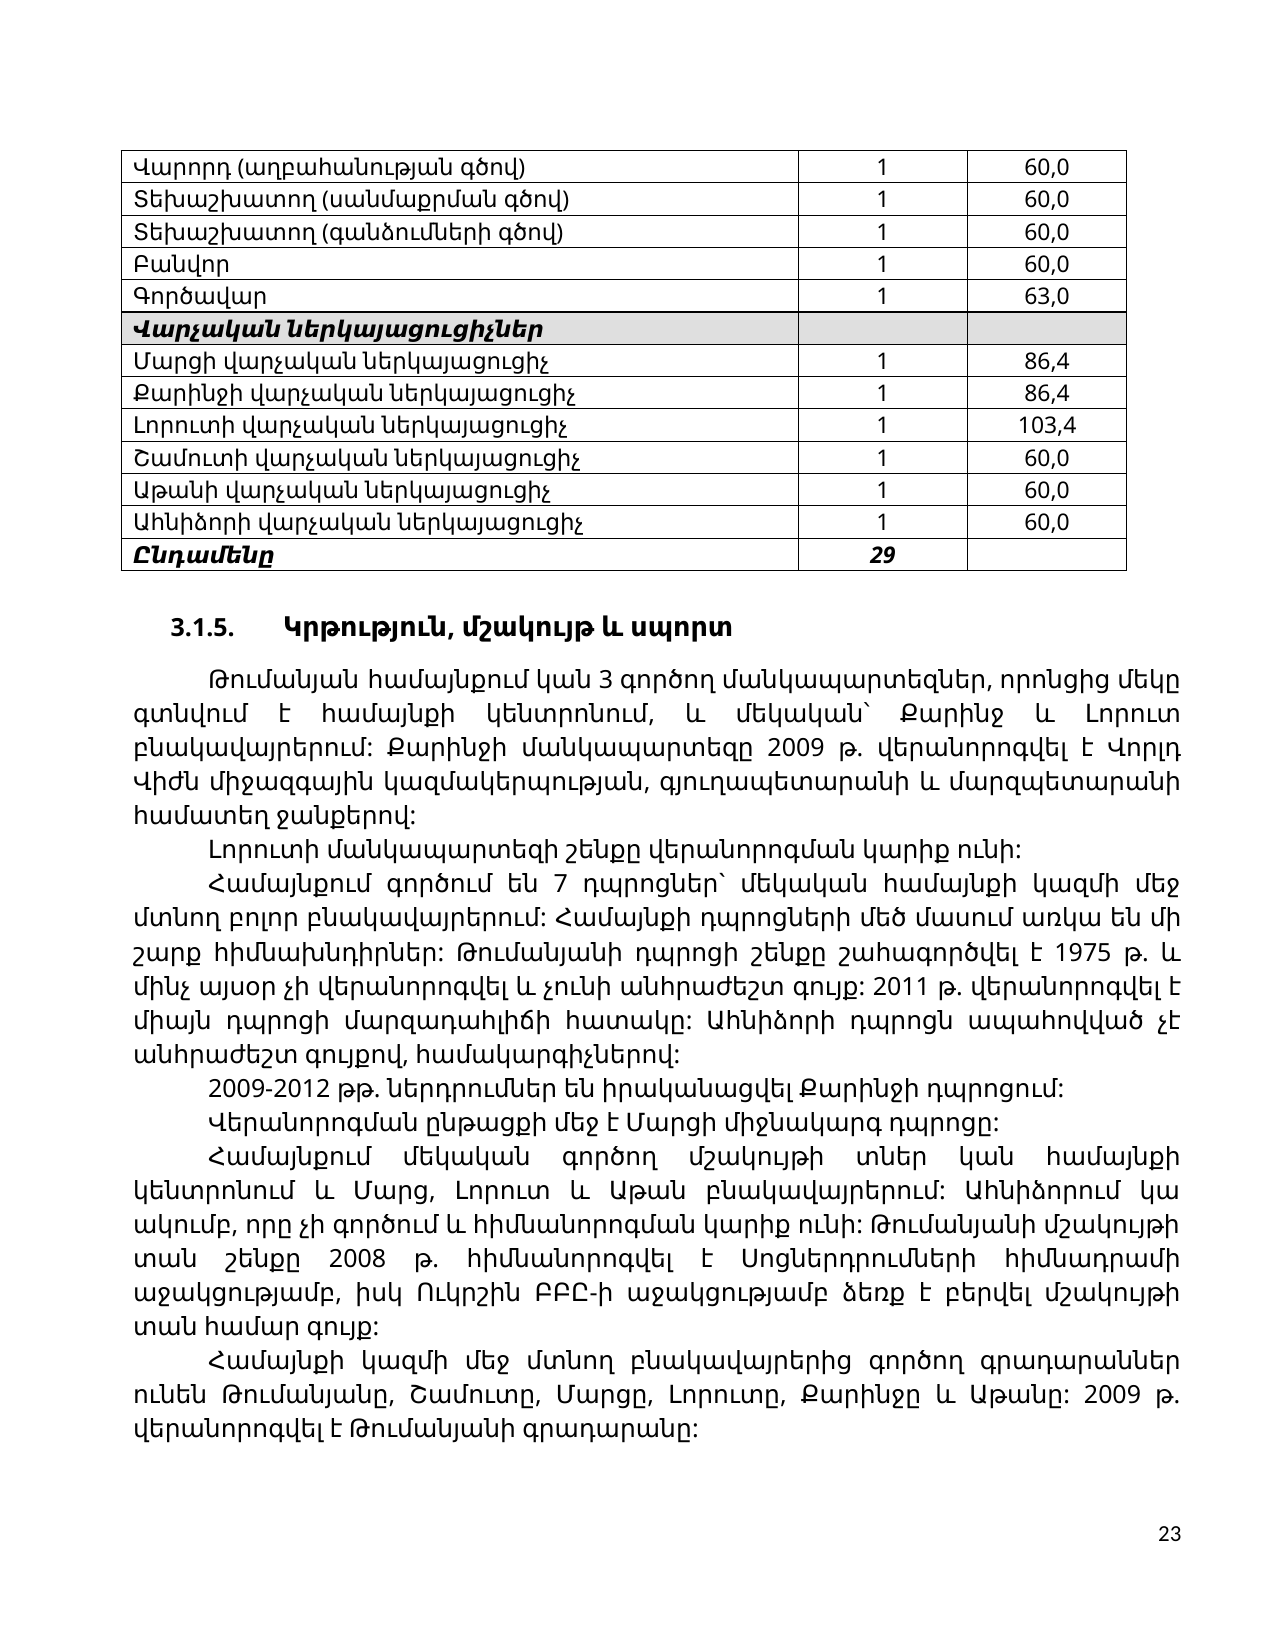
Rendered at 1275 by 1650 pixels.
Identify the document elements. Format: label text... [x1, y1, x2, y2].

table_cell 1 [799, 506, 967, 537]
table_cell Ահնիձորի վարչական ներկայացուցիչ [122, 506, 798, 537]
table_cell 1 [799, 377, 967, 408]
table_cell Տեխաշխատող (սանմաքրման գծով) [122, 183, 798, 214]
table_cell 1 [799, 151, 967, 182]
table_cell 29 [799, 539, 967, 570]
table_cell 1 [799, 183, 967, 214]
text Լորուտի մանկապարտեզի շենքը վերանորոգման կարիք ունի: [133, 832, 1181, 866]
table_cell 1 [799, 474, 967, 505]
text 2009-2012 թթ. ներդրումներ են իրականացվել Քարինջի դպրոցում: [133, 1070, 1181, 1104]
table_cell Տեխաշխատող (գանձումների գծով) [122, 216, 798, 247]
text Համայնքում մեկական գործող մշակույթի տներ կան համայնքի կենտրոնում և Մարց, Լորուտ և Աթան բնակավայրերում: Ահնիձորում կա ակումբ, որը չի գործում և հիմնանորոգման կարիք ունի: Թումանյանի մշակույթի տան շենքը 2008 թ. հիմնանորոգվել է Սոցներդրումների հիմնադրամի աջակցությամբ, իսկ Ուկրշին ԲԲԸ-ի աջակցությամբ ձեռք է բերվել մշակույթի տան համար գույք: [133, 1138, 1181, 1343]
text Թումանյան համայնքում կան 3 գործող մանկապարտեզներ, որոնցից մեկը գտնվում է համայնքի կենտրոնում, և մեկական՝ Քարինջ և Լորուտ բնակավայրերում: Քարինջի մանկապարտեզը 2009 թ. վերանորոգվել է Վորլդ Վիժն միջազգային կազմակերպության, գյուղապետարանի և մարզպետարանի համատեղ ջանքերով: [133, 662, 1181, 832]
table_cell [799, 313, 967, 344]
table_cell Լորուտի վարչական ներկայացուցիչ [122, 409, 798, 441]
table_cell 60,0 [968, 248, 1126, 279]
table_cell 1 [799, 442, 967, 473]
list Կրթություն, մշակույթ և սպորտ [170, 608, 1181, 644]
table_cell 1 [799, 409, 967, 441]
table_cell 103,4 [968, 409, 1126, 441]
text Համայնքի կազմի մեջ մտնող բնակավայրերից գործող գրադարաններ ունեն Թումանյանը, Շամուտը, Մարցը, Լորուտը, Քարինջը և Աթանը: 2009 թ. վերանորոգվել է Թումանյանի գրադարանը: [133, 1343, 1181, 1445]
table_cell 1 [799, 345, 967, 376]
table_cell 1 [799, 216, 967, 247]
table_cell Բանվոր [122, 248, 798, 279]
table_cell 1 [799, 280, 967, 311]
table_cell Մարցի վարչական ներկայացուցիչ [122, 345, 798, 376]
table_cell 60,0 [968, 506, 1126, 537]
table_cell 86,4 [968, 345, 1126, 376]
table_cell 60,0 [968, 442, 1126, 473]
table_cell 60,0 [968, 216, 1126, 247]
table_cell 60,0 [968, 151, 1126, 182]
table_cell [968, 313, 1126, 344]
table_cell Վարորդ (աղբահանության գծով) [122, 151, 798, 182]
table_cell 1 [799, 248, 967, 279]
table_cell 60,0 [968, 183, 1126, 214]
table_cell Շամուտի վարչական ներկայացուցիչ [122, 442, 798, 473]
table_cell 60,0 [968, 474, 1126, 505]
table_cell Վարչական ներկայացուցիչներ [122, 313, 798, 344]
table_cell Աթանի վարչական ներկայացուցիչ [122, 474, 798, 505]
text Վերանորոգման ընթացքի մեջ է Մարցի միջնակարգ դպրոցը: [133, 1104, 1181, 1138]
table_cell [968, 539, 1126, 570]
table_cell Քարինջի վարչական ներկայացուցիչ [122, 377, 798, 408]
table_cell 63,0 [968, 280, 1126, 311]
table_cell Գործավար [122, 280, 798, 311]
table_cell 86,4 [968, 377, 1126, 408]
text Համայնքում գործում են 7 դպրոցներ` մեկական համայնքի կազմի մեջ մտնող բոլոր բնակավայրերում: Համայնքի դպրոցների մեծ մասում առկա են մի շարք հիմնախնդիրներ: Թումանյանի դպրոցի շենքը շահագործվել է 1975 թ. և մինչ այսօր չի վերանորոգվել և չունի անհրաժեշտ գույք: 2011 թ. վերանորոգվել է միայն դպրոցի մարզադահլիճի հատակը: Ահնիձորի դպրոցն ապահովված չէ անհրաժեշտ գույքով, համակարգիչներով: [133, 866, 1181, 1070]
table_cell Ընդամենը [122, 539, 798, 570]
